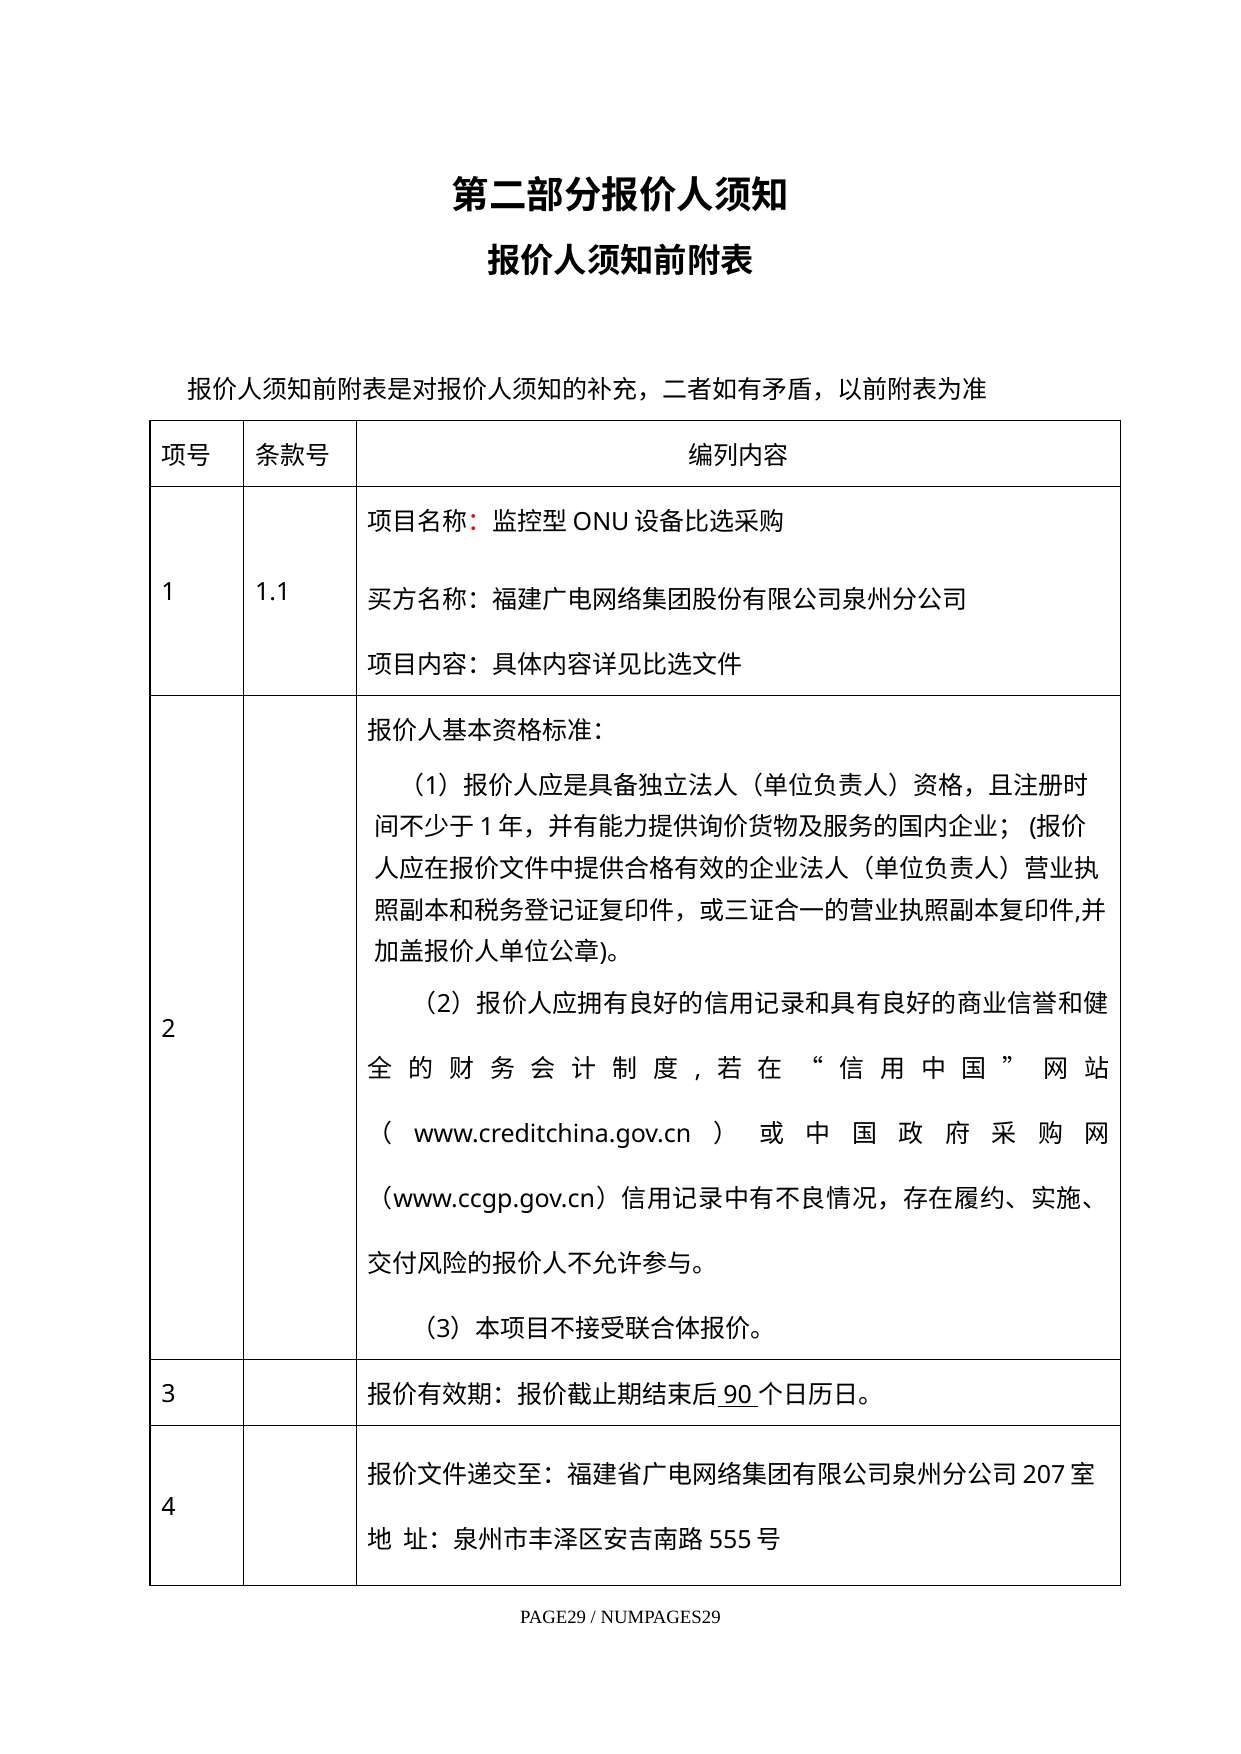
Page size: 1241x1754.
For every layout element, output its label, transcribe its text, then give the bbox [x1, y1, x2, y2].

table_header 项号 [151, 421, 243, 486]
table_cell 4 [151, 1426, 243, 1585]
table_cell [357, 1426, 1120, 1585]
table_cell 3 [151, 1360, 243, 1425]
table_cell [244, 696, 356, 1359]
text 报价人须知前附表 [187, 225, 1053, 290]
table_header 条款号 [244, 421, 356, 486]
table_cell 1 [151, 487, 243, 695]
table_cell 报价有效期：报价截止期结束后 90 个日历日。 [357, 1360, 1120, 1425]
table_cell 报价人基本资格标准： 报价人应是具备独立法人（单位负责人）资格，且注册时间不少于1年，并有能力提供询价货物及服务的国内企业； (报价人应在报价文件中提供合格有效的企业法人（单位负责人）营业执照副本和税务登记证复印件，或三证合一的营业执照副本复印件,并加盖报价人单位公章)。 （2）报价人应拥有良好的信用记录和具有良好的商业信誉和健全的财务会计制度,若在“信用中国”网站（www.creditchina.gov.cn）或中国政府采购网（www.ccgp.gov.cn）信用记录中有不良情况，存在履约、实施、交付风险的报价人不允许参与。 （3）本项目不接受联合体报价。 [357, 696, 1120, 1359]
text 第二部分报价人须知 [187, 160, 1053, 225]
text 报价人须知前附表是对报价人须知的补充，二者如有矛盾，以前附表为准 [187, 355, 1053, 420]
table_header 编列内容 [357, 421, 1120, 486]
table_cell 项目名称：监控型ONU设备比选采购 买方名称：福建广电网络集团股份有限公司泉州分公司 项目内容：具体内容详见比选文件 [357, 487, 1120, 695]
table_cell [244, 1426, 356, 1585]
table_cell 2 [151, 696, 243, 1359]
table_cell 1.1 [244, 487, 356, 695]
table_cell [244, 1360, 356, 1425]
